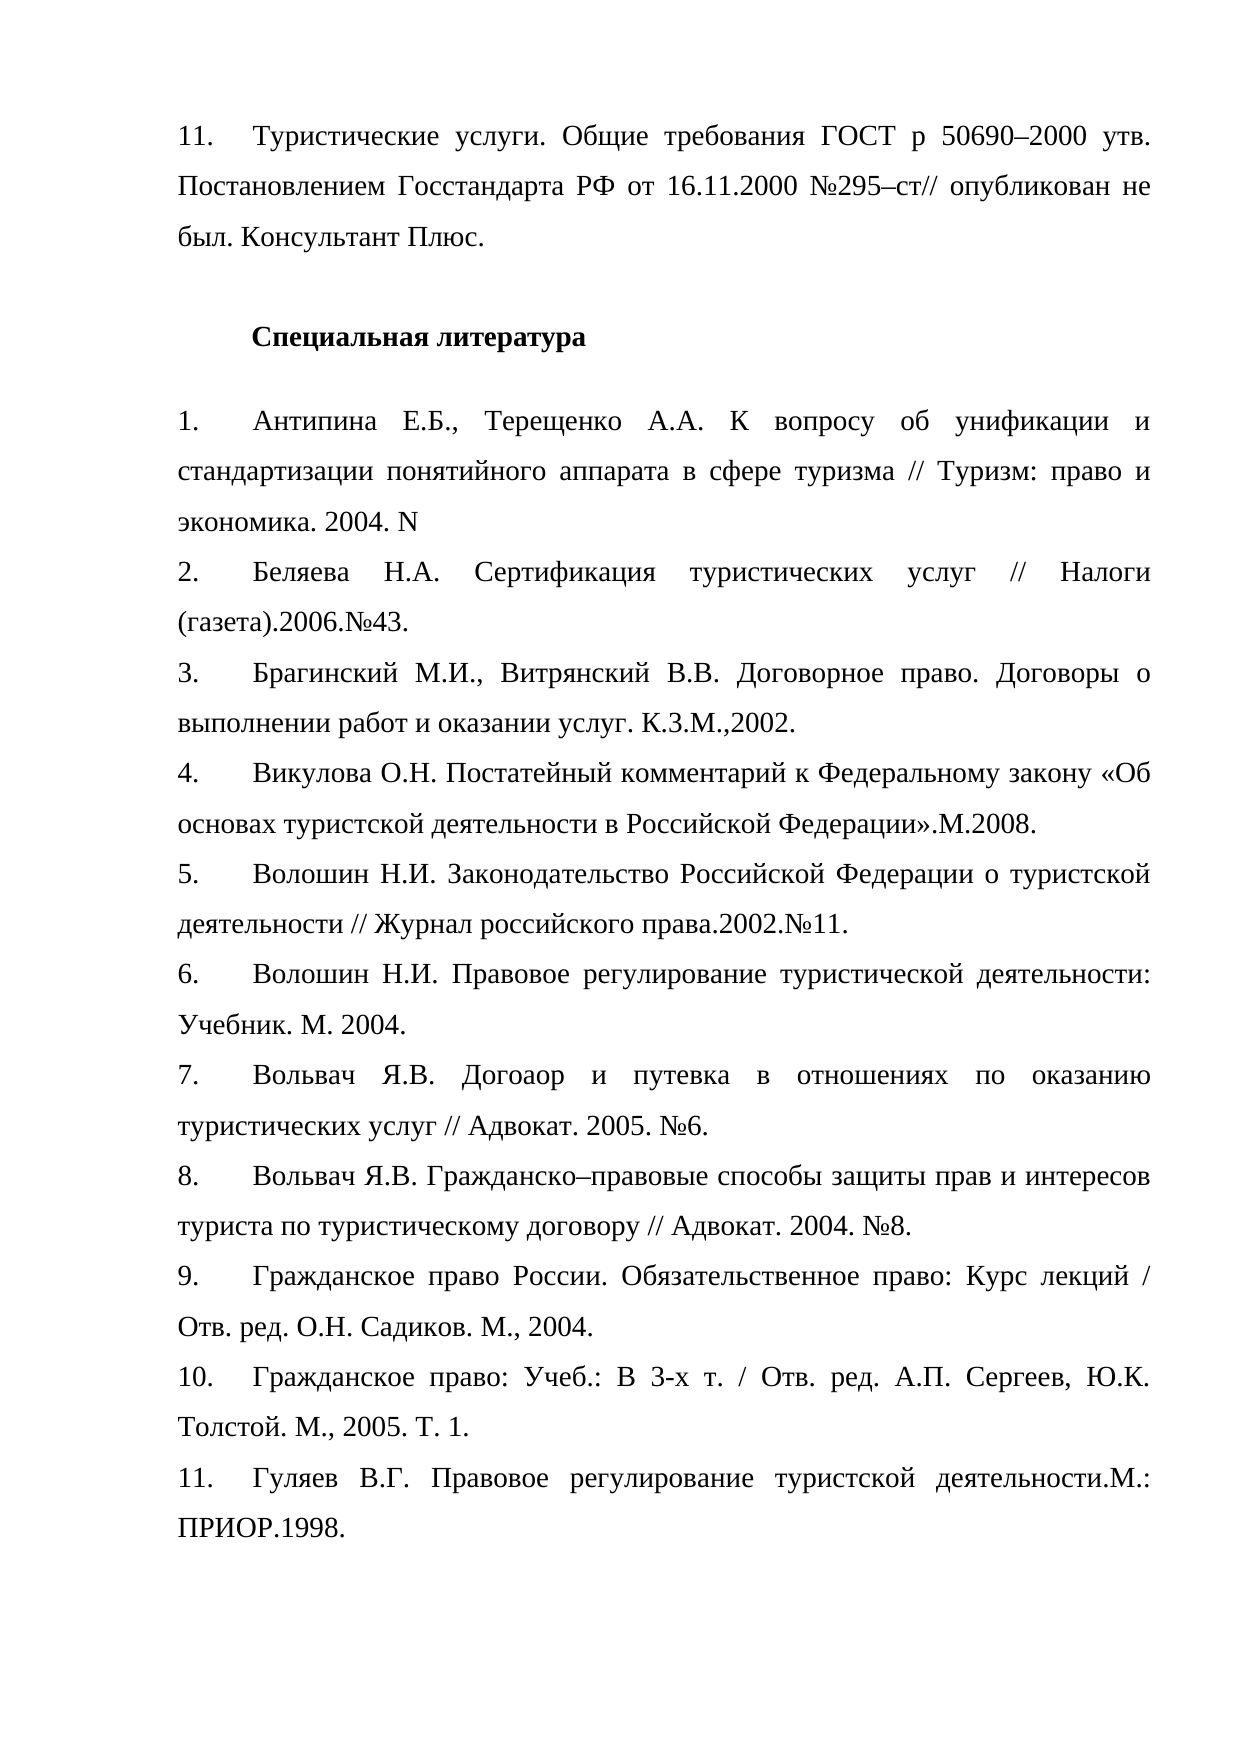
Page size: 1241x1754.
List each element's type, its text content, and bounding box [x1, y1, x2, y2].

list Беляева Н.А. Сертификация туристических услуг // Налоги (газета).2006.№43. [177, 554, 1152, 638]
list Волошин Н.И. Правовое регулирование туристической деятельности: Учебник. М. 2004. [177, 957, 1152, 1041]
list Гуляев В.Г. Правовое регулирование туристской деятельности.М.: ПРИОР.1998. [177, 1460, 1152, 1544]
list Гражданское право России. Обязательственное право: Курс лекций / Отв. ред. О.Н. Садиков. М., 2004. [177, 1258, 1152, 1342]
list Викулова О.Н. Постатейный комментарий к Федеральному закону «Об основах туристской деятельности в Российской Федерации».М.2008. [177, 755, 1152, 839]
list Туристические услуги. Общие требования ГОСТ р 50690–2000 утв. Постановлением Госстандарта РФ от 16.11.2000 №295–ст// опубликован не был. Консультант Плюс. [177, 118, 1152, 252]
list Вольвач Я.В. Гражданско–правовые способы защиты прав и интересов туриста по туристическому договору // Адвокат. 2004. №8. [177, 1158, 1152, 1242]
list Волошин Н.И. Законодательство Российской Федерации о туристской деятельности // Журнал российского права.2002.№11. [177, 856, 1152, 940]
list Гражданское право: Учеб.: В 3-х т. / Отв. ред. А.П. Сергеев, Ю.К. Толстой. М., 2005. Т. 1. [177, 1359, 1152, 1443]
list Брагинский М.И., Витрянский В.В. Договорное право. Договоры о выполнении работ и оказании услуг. К.3.М.,2002. [177, 655, 1152, 739]
list Вольвач Я.В. Догоаор и путевка в отношениях по оказанию туристических услуг // Адвокат. 2005. №6. [177, 1057, 1152, 1141]
subtitle Специальная литература [177, 319, 1152, 353]
list Антипина Е.Б., Терещенко А.А. К вопросу об унификации и стандартизации понятийного аппарата в сфере туризма // Туризм: право и экономика. 2004. N [177, 403, 1152, 537]
